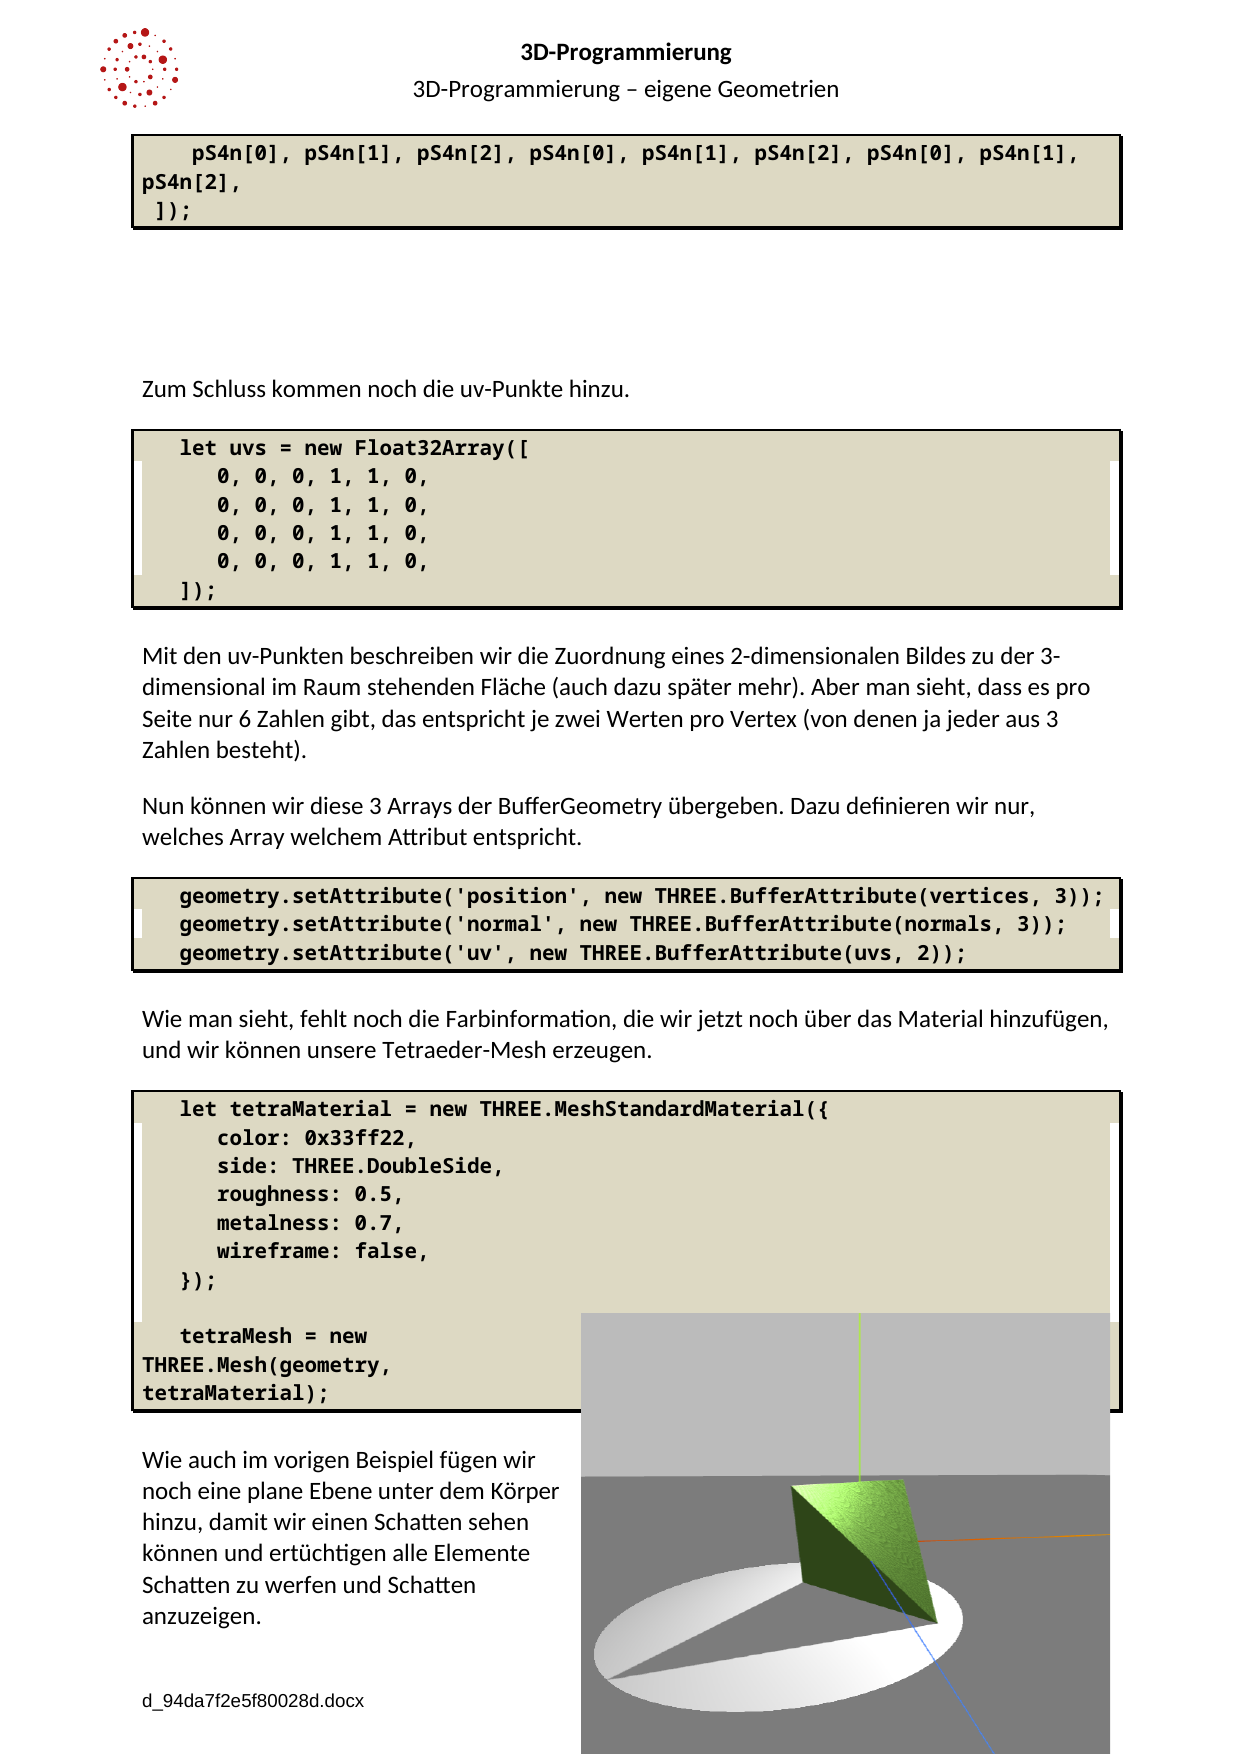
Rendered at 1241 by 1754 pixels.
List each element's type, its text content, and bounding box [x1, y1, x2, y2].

text geometry.setAttribute('position', new THREE.BufferAttribute(vertices, 3)); [134, 879, 1119, 909]
text let tetraMaterial = new THREE.MeshStandardMaterial({ [134, 1092, 1119, 1123]
text tetraMesh = new THREE.Mesh(geometry, tetraMaterial); [134, 1317, 581, 1409]
text Mit den uv-Punkten beschreiben wir die Zuordnung eines 2-dimensionalen Bildes zu der 3-dimensional im Raum stehenden Fläche (auch dazu später mehr). Aber man sieht, dass es pro Seite nur 6 Zahlen gibt, das entspricht je zwei Werten pro Vertex (von denen ja jeder aus 3 Zahlen besteht). [142, 639, 1110, 764]
picture [581, 1313, 1111, 1754]
picture [100, 28, 179, 108]
text ]); [134, 571, 1119, 606]
text }); [142, 1265, 1110, 1293]
text roughness: 0.5, [142, 1179, 1110, 1208]
text Wie man sieht, fehlt noch die Farbinformation, die wir jetzt noch über das Material hinzufügen, und wir können unsere Tetraeder-Mesh erzeugen. [142, 1002, 1110, 1065]
text wireframe: false, [142, 1236, 1110, 1265]
text 0, 0, 0, 1, 1, 0, [142, 518, 1110, 547]
text 0, 0, 0, 1, 1, 0, [142, 490, 1110, 518]
text color: 0x33ff22, [142, 1123, 1110, 1151]
text ]); [134, 191, 1119, 226]
text metalness: 0.7, [142, 1208, 1110, 1236]
text pS4n[0], pS4n[1], pS4n[2], pS4n[0], pS4n[1], pS4n[2], pS4n[0], pS4n[1], pS4n[2], [134, 136, 1119, 191]
text 0, 0, 0, 1, 1, 0, [142, 461, 1110, 490]
text side: THREE.DoubleSide, [142, 1151, 1110, 1179]
text geometry.setAttribute('normal', new THREE.BufferAttribute(normals, 3)); [142, 909, 1110, 934]
text Wie auch im vorigen Beispiel fügen wir noch eine plane Ebene unter dem Körper hinzu, damit wir einen Schatten sehen können und ertüchtigen alle Elemente Schatten zu werfen und Schatten anzuzeigen. [142, 1443, 581, 1631]
text Zum Schluss kommen noch die uv-Punkte hinzu. [142, 372, 1110, 404]
text Nun können wir diese 3 Arrays der BufferGeometry übergeben. Dazu definieren wir nur, welches Array welchem Attribut entspricht. [142, 789, 1110, 852]
text geometry.setAttribute('uv', new THREE.BufferAttribute(uvs, 2)); [134, 934, 1119, 969]
text 0, 0, 0, 1, 1, 0, [142, 547, 1110, 571]
text let uvs = new Float32Array([ [134, 431, 1119, 461]
